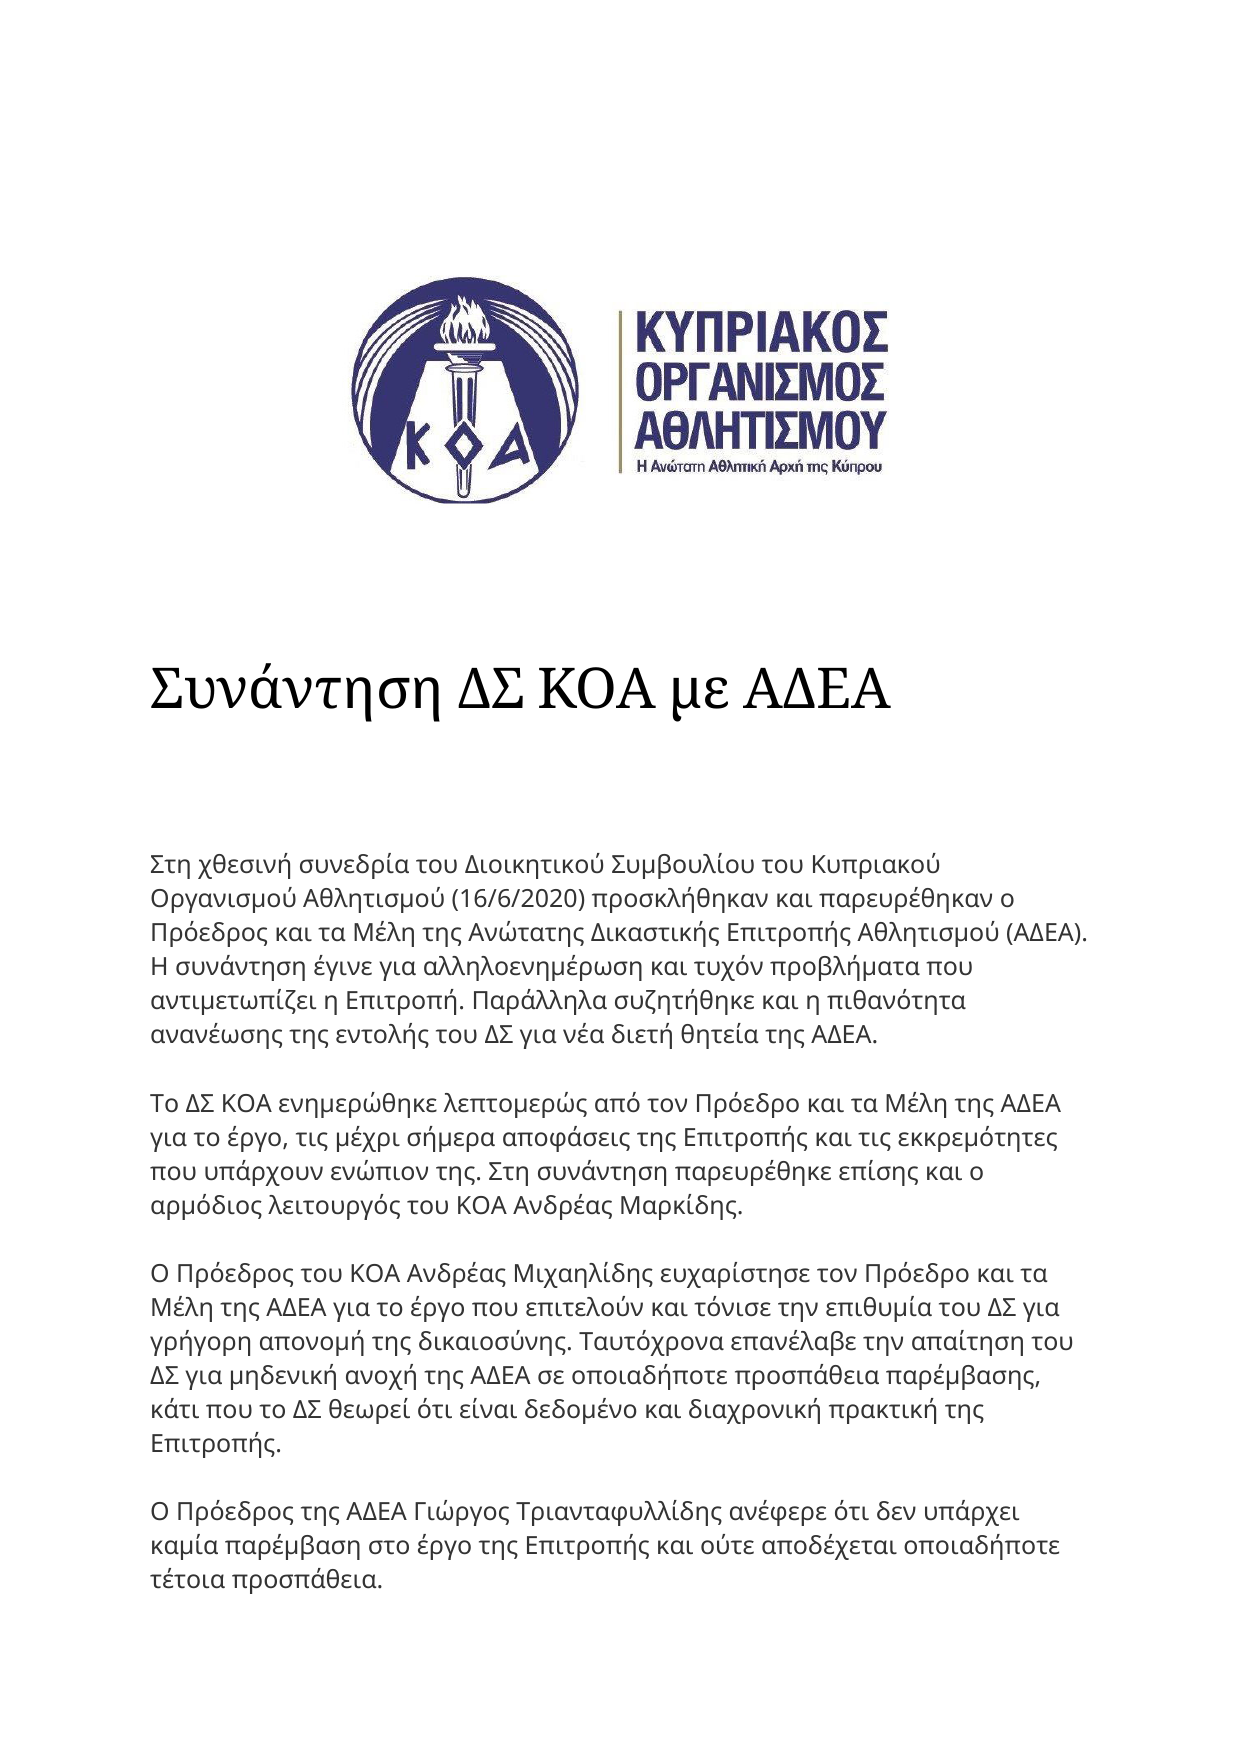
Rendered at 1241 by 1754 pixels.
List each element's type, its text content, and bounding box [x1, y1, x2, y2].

subtitle Συνάντηση ΔΣ ΚΟΑ με ΑΔΕΑ [150, 658, 1090, 723]
picture [150, 150, 1087, 630]
